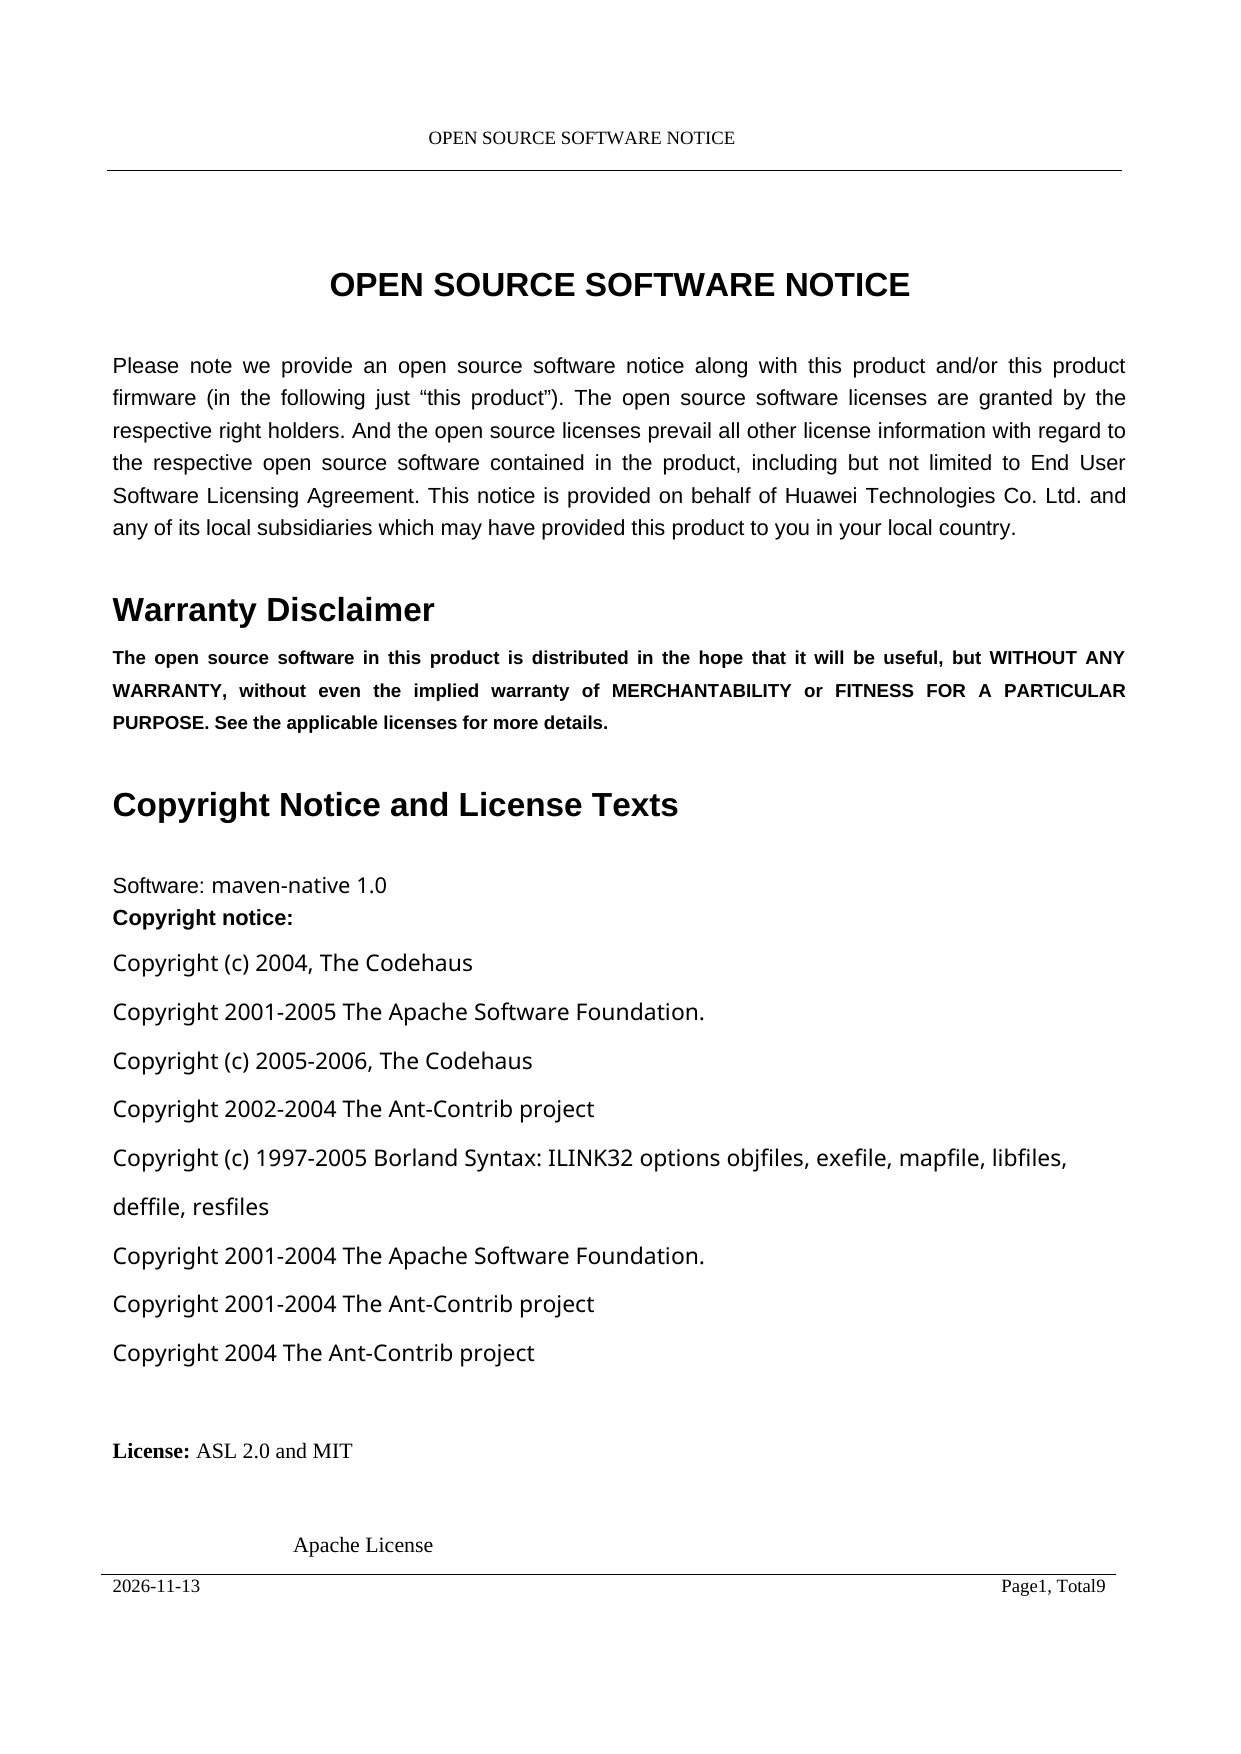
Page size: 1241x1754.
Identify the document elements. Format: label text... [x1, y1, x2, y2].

text Copyright (c) 2004, The Codehaus Copyright 2001-2005 The Apache Software Foundation. Copyright (c) 2005-2006, The Codehaus Copyright 2002-2004 The Ant-Contrib project Copyright (c) 1997-2005 Borland Syntax: ILINK32 options objfiles, exefile, mapfile, libfiles, deffile, resfiles Copyright 2001-2004 The Apache Software Foundation. Copyright 2001-2004 The Ant-Contrib project Copyright 2004 The Ant-Contrib project [112, 947, 1128, 1418]
text OPEN SOURCE SOFTWARE NOTICE [112, 251, 1128, 316]
text Software: maven-native 1.0 [112, 869, 1128, 901]
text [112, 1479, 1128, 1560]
text License: ASL 2.0 and MIT [112, 1434, 1128, 1467]
text Please note we provide an open source software notice along with this product and/or this product firmware (in the following just “this product”). The open source software licenses are granted by the respective right holders. And the open source licenses prevail all other license information with regard to the respective open source software contained in the product, including but not limited to End User Software Licensing Agreement. This notice is provided on behalf of Huawei Technologies Co. Ltd. and any of its local subsidiaries which may have provided this product to you in your local country. [112, 349, 1128, 544]
text Warranty Disclaimer [112, 576, 1128, 641]
text The open source software in this product is distributed in the hope that it will be useful, but WITHOUT ANY WARRANTY, without even the implied warranty of MERCHANTABILITY or FITNESS FOR A PARTICULAR PURPOSE. See the applicable licenses for more details. [112, 641, 1128, 739]
text Copyright Notice and License Texts [112, 771, 1128, 836]
text Copyright notice: [112, 901, 1128, 934]
